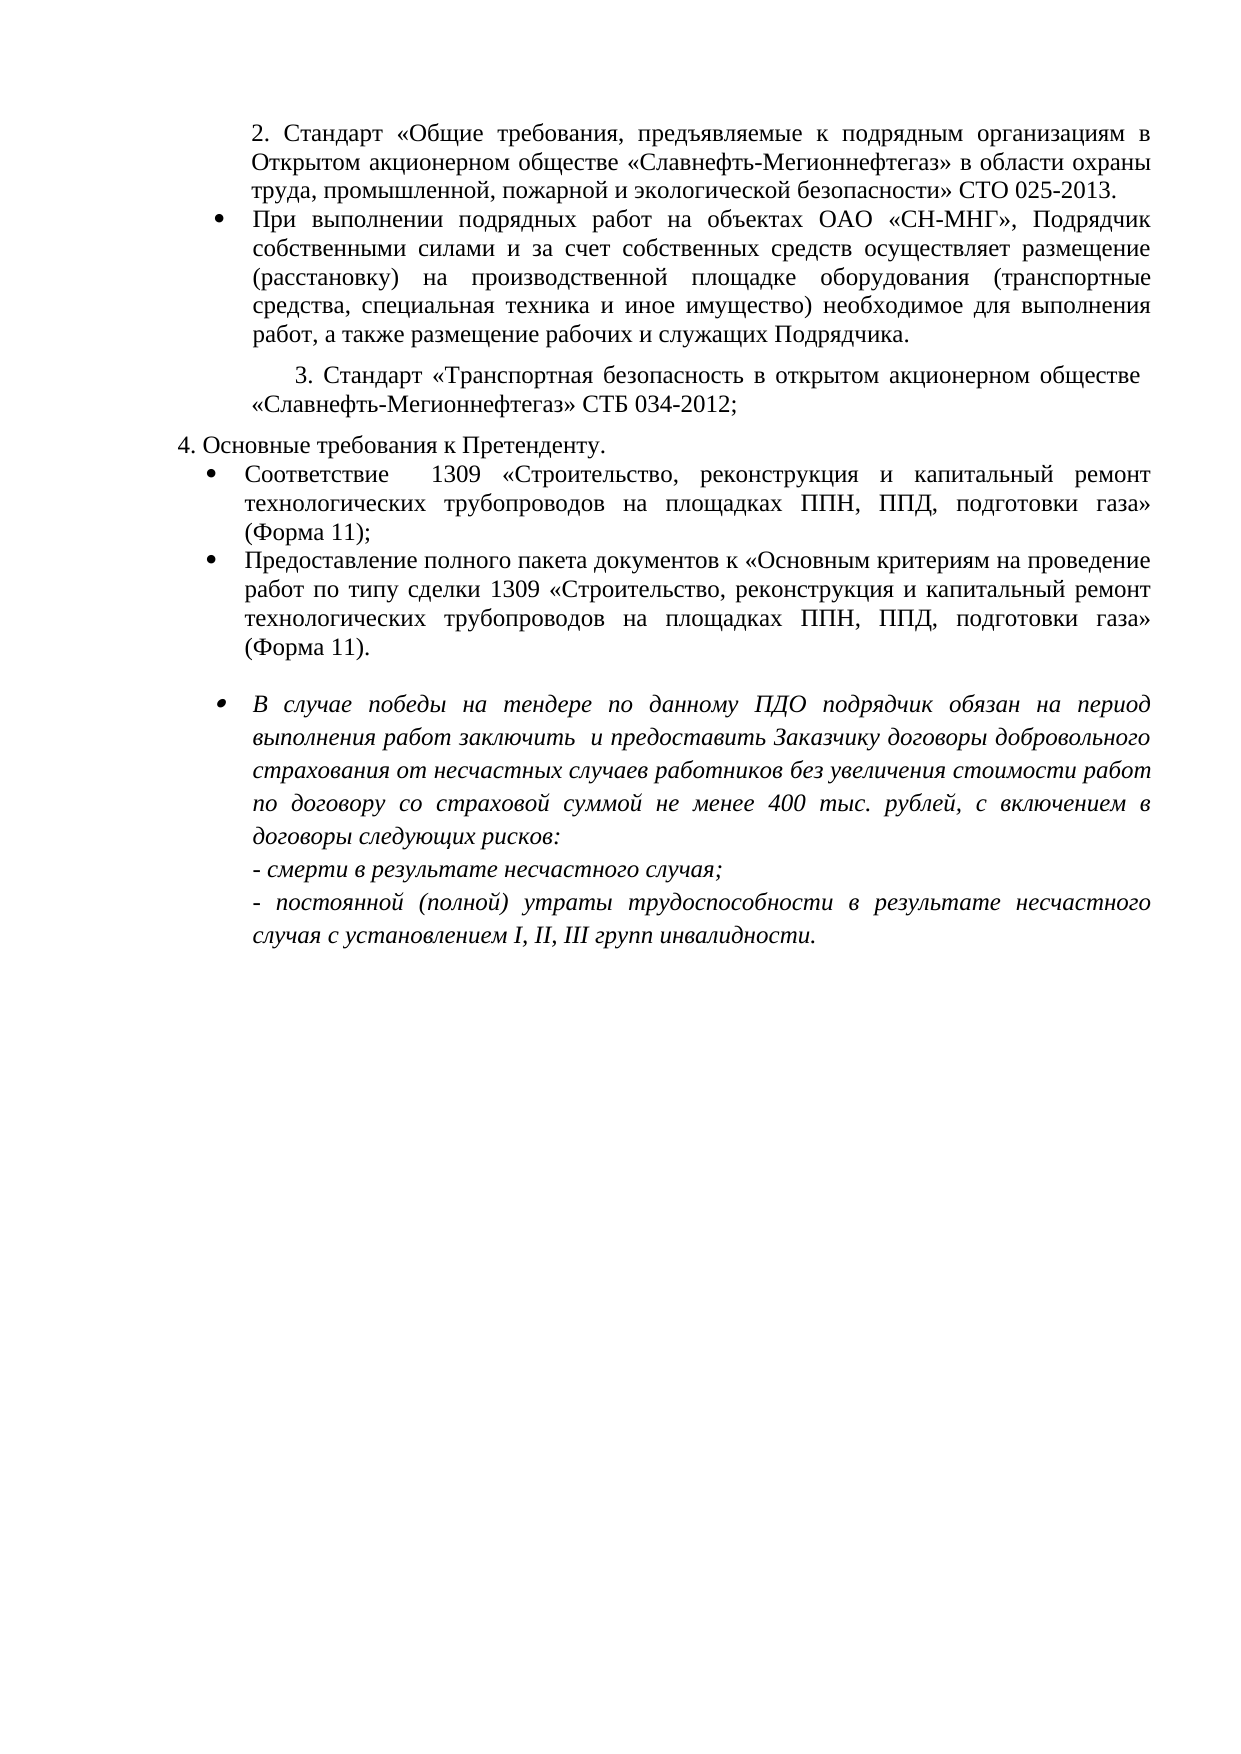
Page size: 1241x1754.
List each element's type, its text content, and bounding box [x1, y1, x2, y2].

text - постоянной (полной) утраты трудоспособности в результате несчастного случая с установлением I, II, III групп инвалидности. [252, 887, 1152, 949]
text 2. Стандарт «Общие требования, предъявляемые к подрядным организациям в Открытом акционерном обществе «Славнефть-Мегионнефтегаз» в области охраны труда, промышленной, пожарной и экологической безопасности» СТО 025-2013. [251, 118, 1152, 204]
list Предоставление полного пакета документов к «Основным критериям на проведение работ по типу сделки 1309 «Строительство, реконструкция и капитальный ремонт технологических трубопроводов на площадках ППН, ППД, подготовки газа» (Форма 11). [207, 546, 1152, 661]
text 3. Стандарт «Транспортная безопасность в открытом акционерном обществе «Славнефть-Мегионнефтегаз» СТБ 034-2012; [177, 361, 1152, 418]
text - смерти в результате несчастного случая; [252, 854, 1152, 883]
list При выполнении подрядных работ на объектах ОАО «СН-МНГ», Подрядчик собственными силами и за счет собственных средств осуществляет размещение (расстановку) на производственной площадке оборудования (транспортные средства, специальная техника и иное имущество) необходимое для выполнения работ, а также размещение рабочих и служащих Подрядчика. [215, 204, 1152, 348]
list Соответствие 1309 «Строительство, реконструкция и капитальный ремонт технологических трубопроводов на площадках ППН, ППД, подготовки газа» (Форма 11); [207, 459, 1152, 546]
text 4. Основные требования к Претенденту. [177, 431, 1152, 459]
list В случае победы на тендере по данному ПДО подрядчик обязан на период выполнения работ заключить и предоставить Заказчику договоры добровольного страхования от несчастных случаев работников без увеличения стоимости работ по договору со страховой суммой не менее 400 тыс. рублей, с включением в договоры следующих рисков: [215, 689, 1152, 850]
